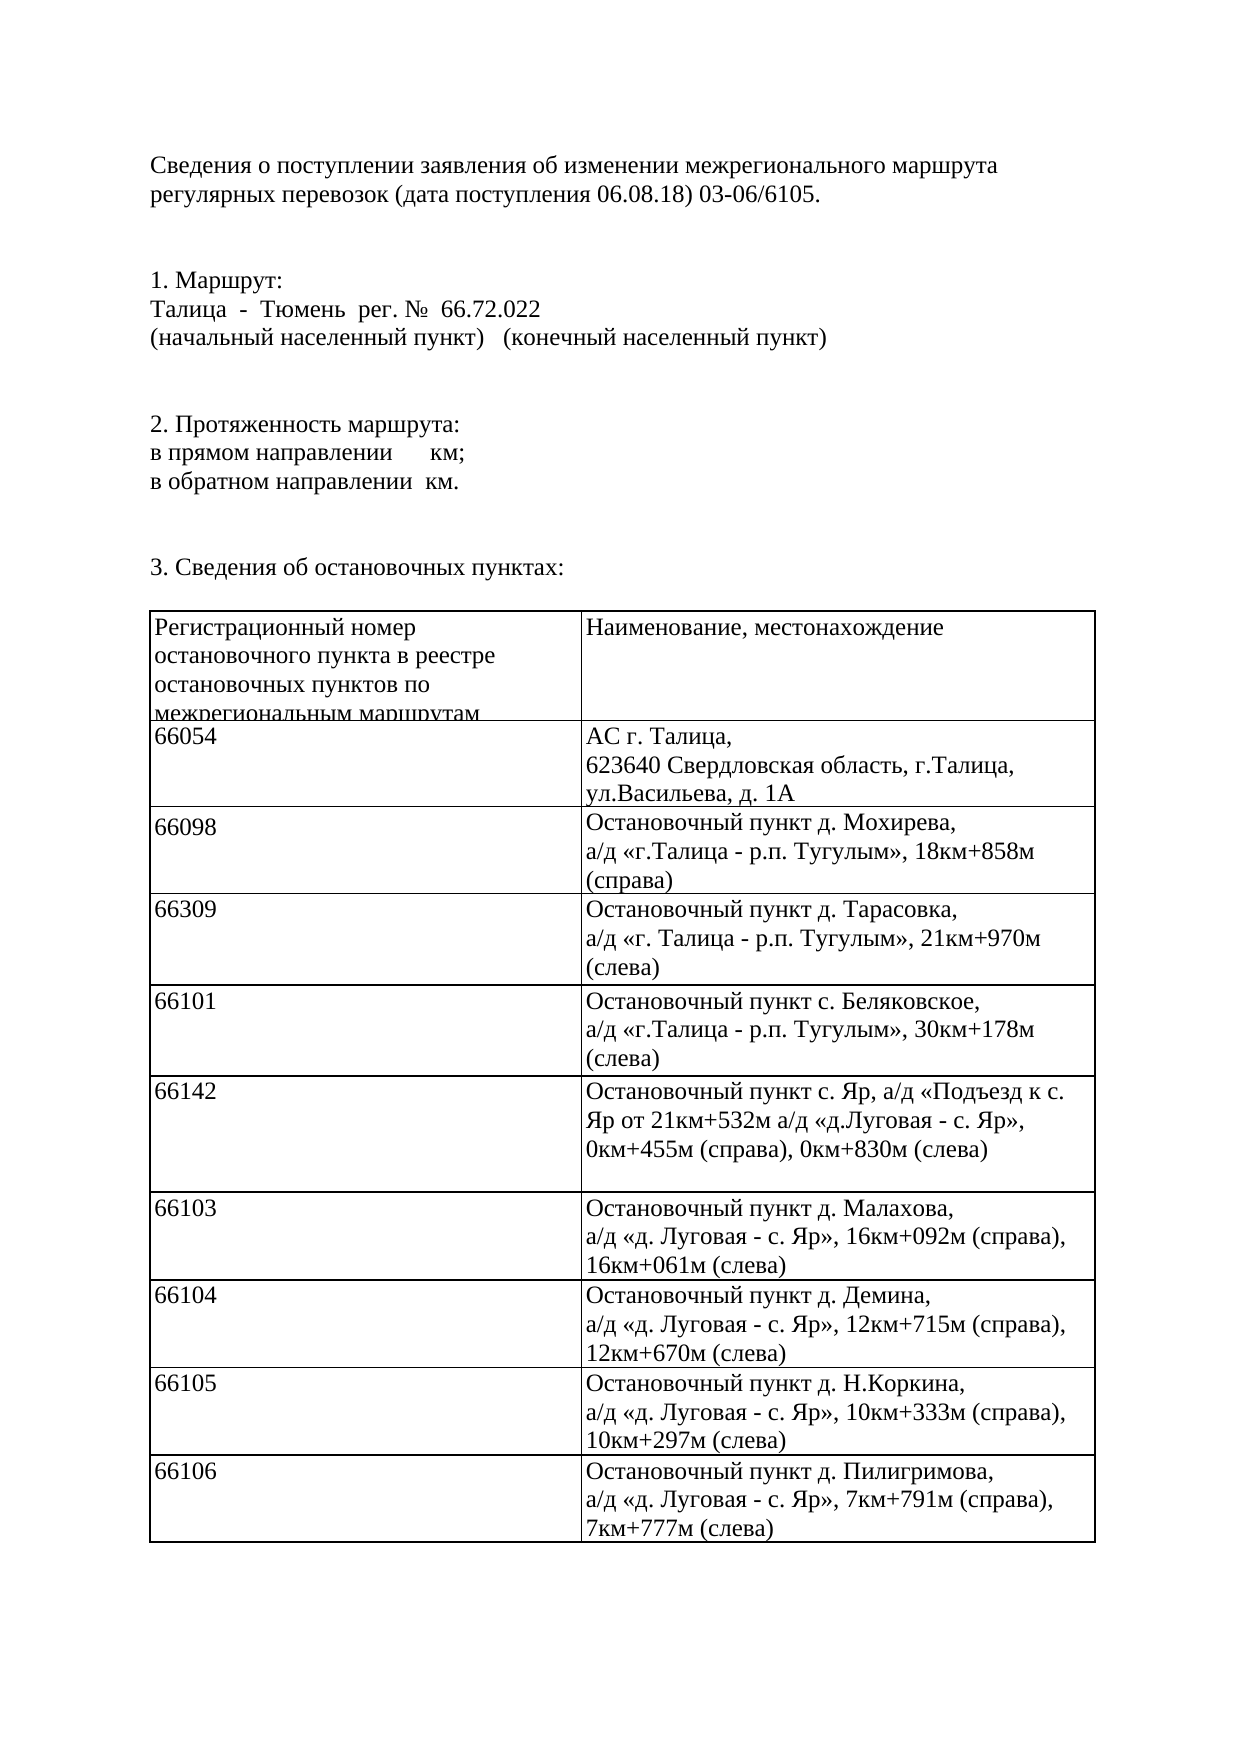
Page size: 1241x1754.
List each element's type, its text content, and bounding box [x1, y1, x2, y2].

table_cell 66054 [151, 721, 581, 806]
table_cell 66309 [151, 894, 581, 984]
table_cell 66104 [151, 1281, 581, 1367]
table_cell Остановочный пункт д. Тарасовка, а/д «г. Талица - р.п. Тугулым», 21км+970м (слева) [582, 894, 1094, 984]
table_cell 66101 [151, 986, 581, 1075]
table_cell АС г. Талица, 623640 Свердловская область, г.Талица, ул.Васильева, д. 1А [582, 721, 1094, 806]
table_cell Остановочный пункт д. Н.Коркина, а/д «д. Луговая - с. Яр», 10км+333м (справа), 10км+297м (слева) [582, 1368, 1094, 1454]
table_cell Остановочный пункт д. Демина, а/д «д. Луговая - с. Яр», 12км+715м (справа), 12км+670м (слева) [582, 1281, 1094, 1367]
table_cell 66106 [151, 1456, 581, 1541]
text в прямом направлении км; [150, 437, 1090, 466]
table_cell Остановочный пункт с. Яр, а/д «Подъезд к с. Яр от 21км+532м а/д «д.Луговая - с. Яр», 0км+455м (справа), 0км+830м (слева) [582, 1077, 1094, 1191]
text (начальный населенный пункт) (конечный населенный пункт) [150, 322, 1090, 351]
table_cell 66105 [151, 1368, 581, 1454]
table_header Регистрационный номер остановочного пункта в реестре остановочных пунктов по межрегиональным маршрутам регулярных перевозок [151, 612, 581, 719]
table_cell Остановочный пункт д. Малахова, а/д «д. Луговая - с. Яр», 16км+092м (справа), 16км+061м (слева) [582, 1193, 1094, 1279]
text 3. Сведения об остановочных пунктах: [150, 552, 1090, 581]
text в обратном направлении км. [150, 466, 1090, 495]
text 1. Маршрут: [150, 265, 1090, 294]
text Сведения о поступлении заявления об изменении межрегионального маршрута регулярных перевозок (дата поступления 06.08.18) 03-06/6105. [150, 150, 1090, 207]
table_cell 66103 [151, 1193, 581, 1279]
text Талица - Тюмень рег. № 66.72.022 [150, 294, 1090, 322]
table_cell Остановочный пункт с. Беляковское, а/д «г.Талица - р.п. Тугулым», 30км+178м (слева) [582, 986, 1094, 1075]
table_cell Остановочный пункт д. Мохирева, а/д «г.Талица - р.п. Тугулым», 18км+858м (справа) [582, 807, 1094, 893]
table_header Наименование, местонахождение [582, 612, 1094, 719]
table_cell Остановочный пункт д. Пилигримова, а/д «д. Луговая - с. Яр», 7км+791м (справа), 7км+777м (слева) [582, 1456, 1094, 1541]
text 2. Протяженность маршрута: [150, 409, 1090, 437]
table_cell 66142 [151, 1077, 581, 1191]
table_cell 66098 [151, 807, 581, 893]
